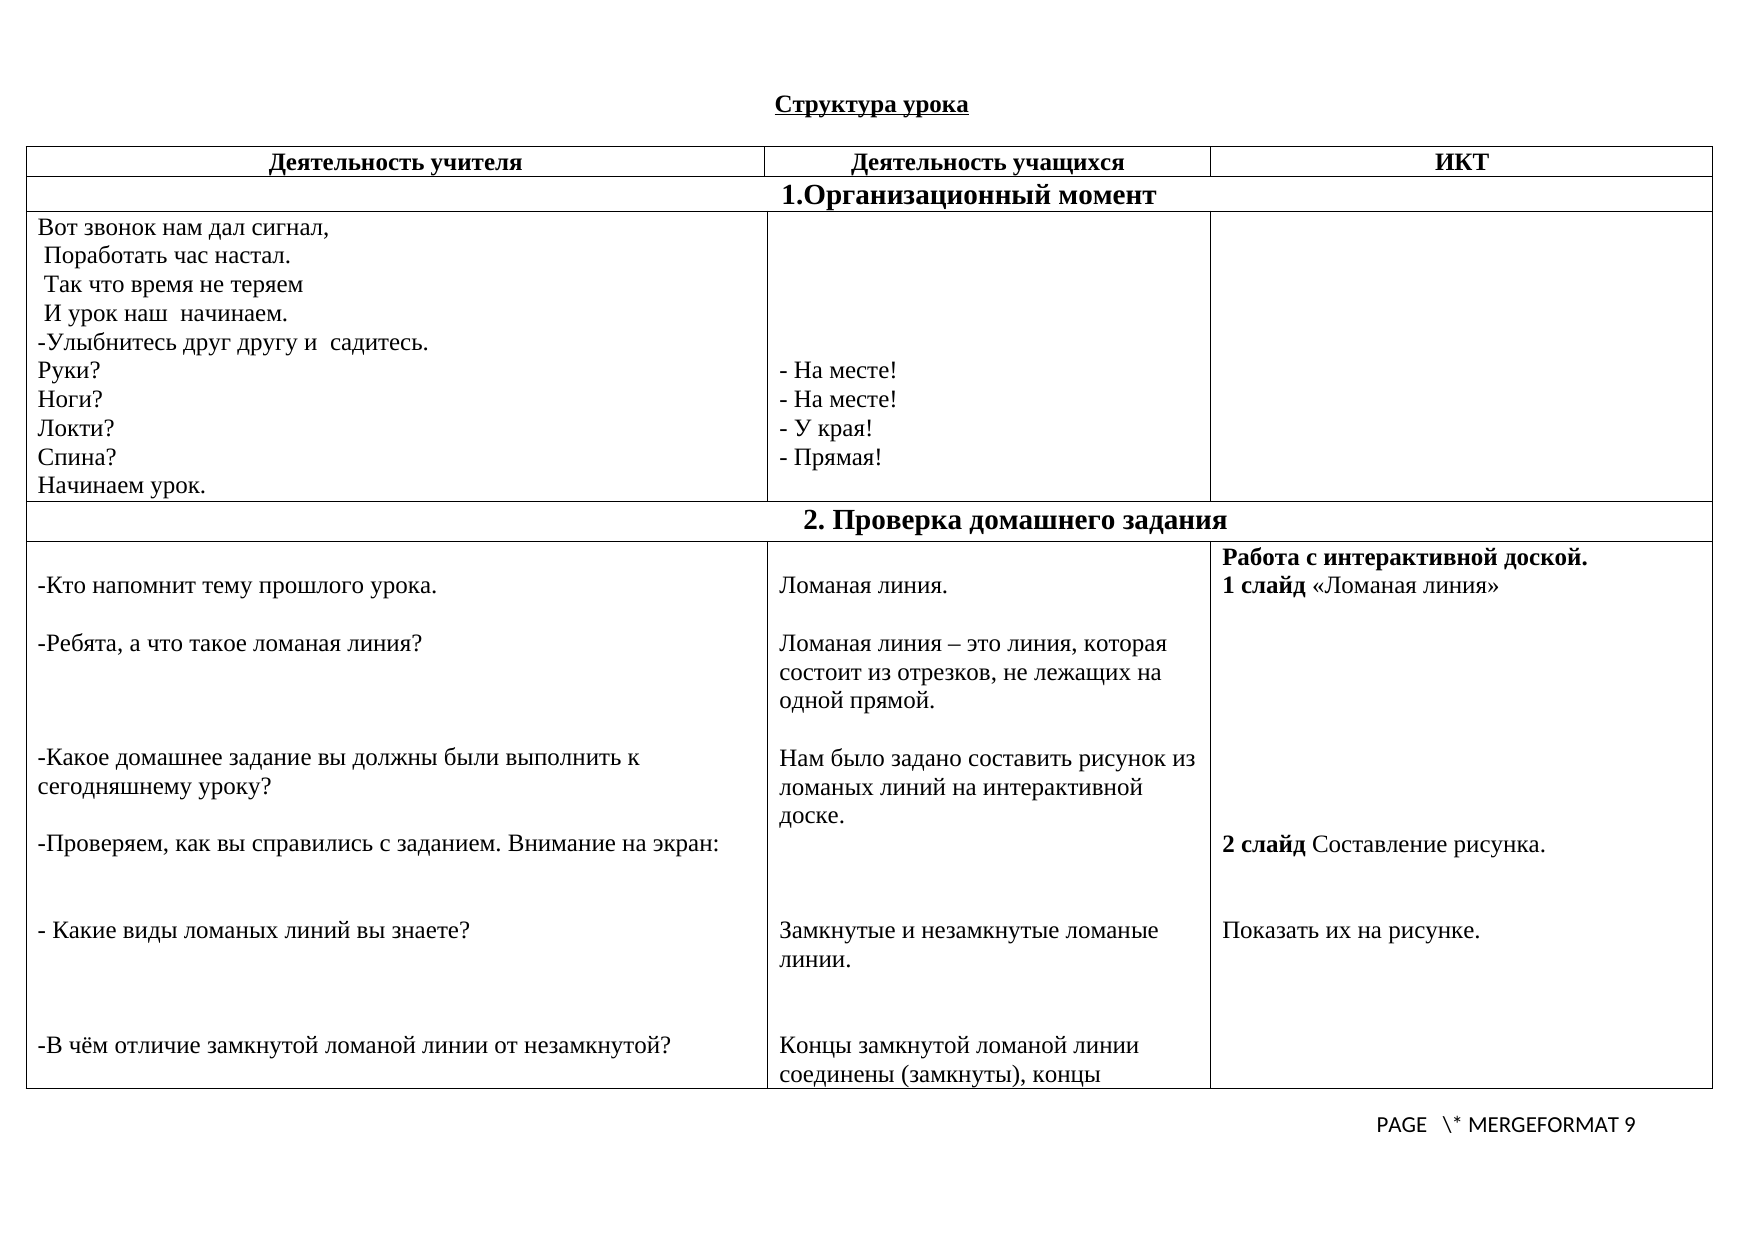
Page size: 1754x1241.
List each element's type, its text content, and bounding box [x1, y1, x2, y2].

table_cell 2. Проверка домашнего задания [27, 502, 1712, 541]
table_header Деятельность учителя [27, 147, 764, 176]
table_cell - На месте! - На месте! - У края! - Прямая! [768, 212, 1210, 501]
text Структура урока [118, 89, 1636, 117]
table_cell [27, 542, 767, 1088]
table_header Деятельность учащихся [765, 147, 1210, 176]
table_cell 1.Организационный момент [27, 177, 1712, 211]
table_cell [768, 542, 1210, 1088]
table_header ИКТ [1211, 147, 1712, 176]
table_cell Вот звонок нам дал сигнал, Поработать час настал. Так что время не теряем И урок наш начинаем. -Улыбнитесь друг другу и садитесь. Руки? Ноги? Локти? Спина? Начинаем урок. [27, 212, 767, 501]
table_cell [1211, 542, 1712, 1088]
table_cell [1211, 212, 1712, 501]
